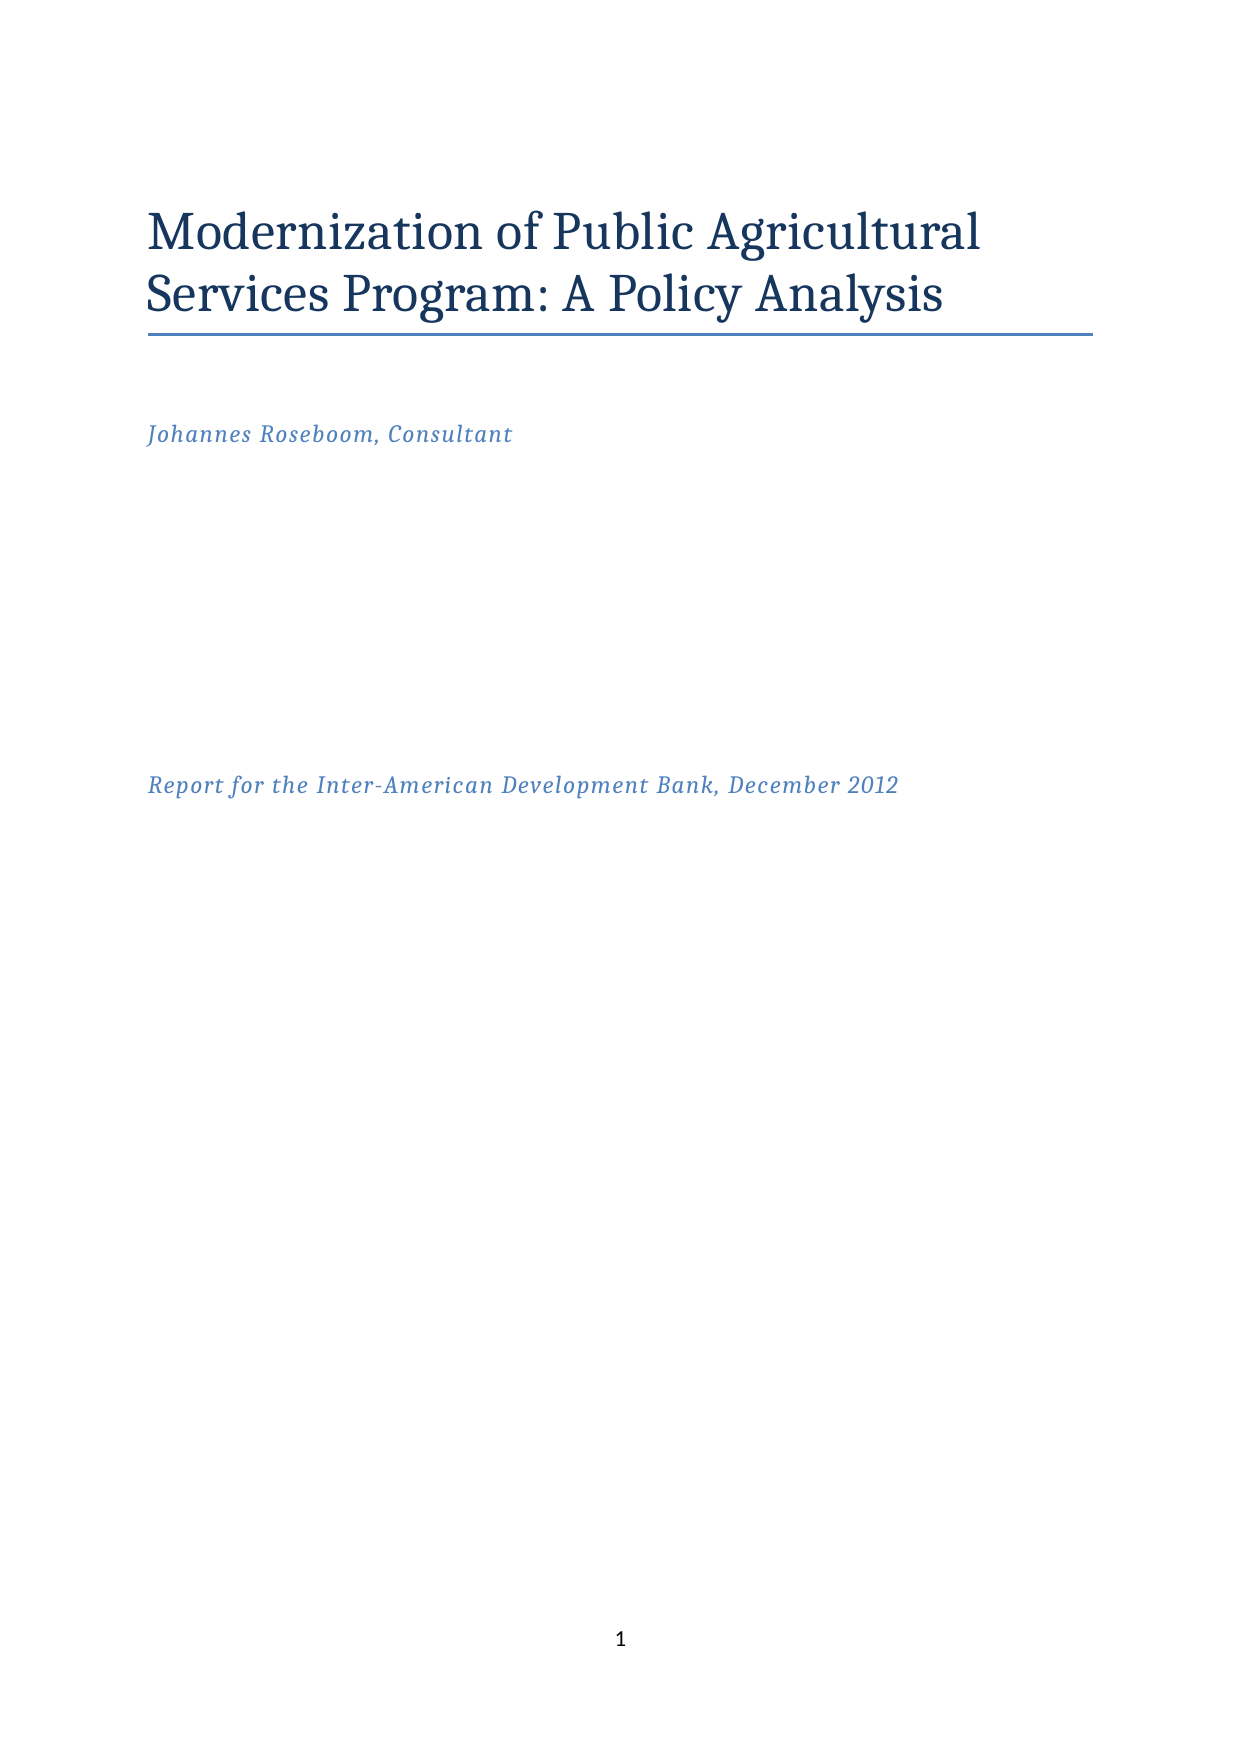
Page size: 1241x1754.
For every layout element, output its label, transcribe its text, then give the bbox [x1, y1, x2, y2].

subtitle Report for the Inter-American Development Bank, December 2012 [148, 771, 1093, 800]
title Modernization of Public Agricultural Services Program: A Policy Analysis [148, 201, 1093, 333]
subtitle Johannes Roseboom, Consultant [148, 420, 1093, 449]
